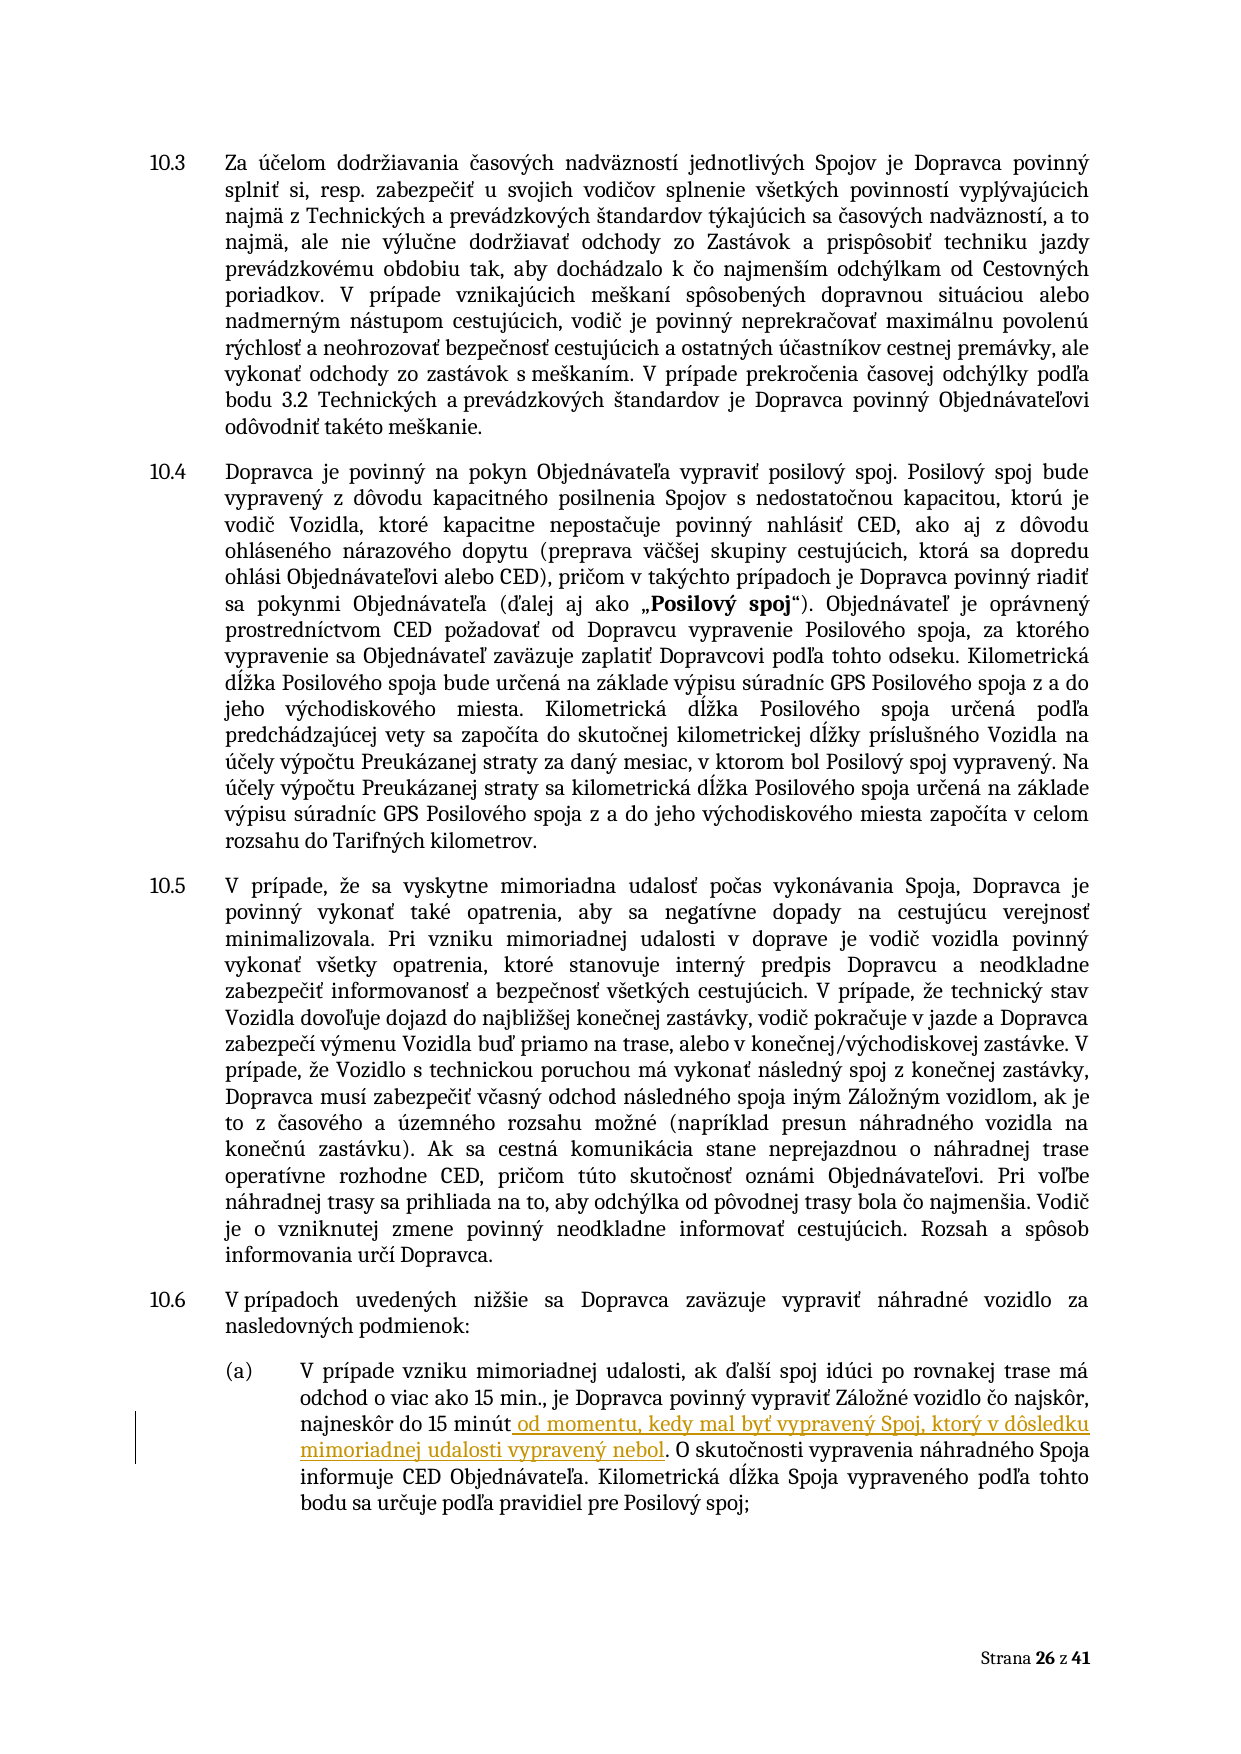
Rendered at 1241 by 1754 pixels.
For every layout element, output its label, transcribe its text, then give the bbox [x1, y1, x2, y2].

subtitle Dopravca je povinný na pokyn Objednávateľa vypraviť posilový spoj. Posilový spoj bude vypravený z dôvodu kapacitného posilnenia Spojov s nedostatočnou kapacitou, ktorú je vodič Vozidla, ktoré kapacitne nepostačuje povinný nahlásiť CED, ako aj z dôvodu ohláseného nárazového dopytu (preprava väčšej skupiny cestujúcich, ktorá sa dopredu ohlási Objednávateľovi alebo CED), pričom v takýchto prípadoch je Dopravca povinný riadiť sa pokynmi Objednávateľa (ďalej aj ako „Posilový spoj“). Objednávateľ je oprávnený prostredníctvom CED požadovať od Dopravcu vypravenie Posilového spoja, za ktorého vypravenie sa Objednávateľ zaväzuje zaplatiť Dopravcovi podľa tohto odseku. Kilometrická dĺžka Posilového spoja bude určená na základe výpisu súradníc GPS Posilového spoja z a do jeho východiskového miesta. Kilometrická dĺžka Posilového spoja určená podľa predchádzajúcej vety sa započíta do skutočnej kilometrickej dĺžky príslušného Vozidla na účely výpočtu Preukázanej straty za daný mesiac, v ktorom bol Posilový spoj vypravený. Na účely výpočtu Preukázanej straty sa kilometrická dĺžka Posilového spoja určená na základe výpisu súradníc GPS Posilového spoja z a do jeho východiskového miesta započíta v celom rozsahu do Tarifných kilometrov. [150, 459, 1090, 854]
subtitle Za účelom dodržiavania časových nadväzností jednotlivých Spojov je Dopravca povinný splniť si, resp. zabezpečiť u svojich vodičov splnenie všetkých povinností vyplývajúcich najmä z Technických a prevádzkových štandardov týkajúcich sa časových nadväzností, a to najmä, ale nie výlučne dodržiavať odchody zo Zastávok a prispôsobiť techniku jazdy prevádzkovému obdobiu tak, aby dochádzalo k čo najmenším odchýlkam od Cestovných poriadkov. V prípade vznikajúcich meškaní spôsobených dopravnou situáciou alebo nadmerným nástupom cestujúcich, vodič je povinný neprekračovať maximálnu povolenú rýchlosť a neohrozovať bezpečnosť cestujúcich a ostatných účastníkov cestnej premávky, ale vykonať odchody zo zastávok s meškaním. V prípade prekročenia časovej odchýlky podľa bodu 3.2 Technických a prevádzkových štandardov je Dopravca povinný Objednávateľovi odôvodniť takéto meškanie. [150, 150, 1090, 440]
subtitle V prípade vzniku mimoriadnej udalosti, ak ďalší spoj idúci po rovnakej trase má odchod o viac ako 15 min., je Dopravca povinný vypraviť Záložné vozidlo čo najskôr, najneskôr do 15 minút. O skutočnosti vypravenia náhradného Spoja informuje CED Objednávateľa. Kilometrická dĺžka Spoja vypraveného podľa tohto bodu sa určuje podľa pravidiel pre Posilový spoj; [225, 1358, 1090, 1516]
subtitle V prípade, že sa vyskytne mimoriadna udalosť počas vykonávania Spoja, Dopravca je povinný vykonať také opatrenia, aby sa negatívne dopady na cestujúcu verejnosť minimalizovala. Pri vzniku mimoriadnej udalosti v doprave je vodič vozidla povinný vykonať všetky opatrenia, ktoré stanovuje interný predpis Dopravcu a neodkladne zabezpečiť informovanosť a bezpečnosť všetkých cestujúcich. V prípade, že technický stav Vozidla dovoľuje dojazd do najbližšej konečnej zastávky, vodič pokračuje v jazde a Dopravca zabezpečí výmenu Vozidla buď priamo na trase, alebo v konečnej/východiskovej zastávke. V prípade, že Vozidlo s technickou poruchou má vykonať následný spoj z konečnej zastávky, Dopravca musí zabezpečiť včasný odchod následného spoja iným Záložným vozidlom, ak je to z časového a územného rozsahu možné (napríklad presun náhradného vozidla na konečnú zastávku). Ak sa cestná komunikácia stane neprejazdnou o náhradnej trase operatívne rozhodne CED, pričom túto skutočnosť oznámi Objednávateľovi. Pri voľbe náhradnej trasy sa prihliada na to, aby odchýlka od pôvodnej trasy bola čo najmenšia. Vodič je o vzniknutej zmene povinný neodkladne informovať cestujúcich. Rozsah a spôsob informovania určí Dopravca. [150, 873, 1090, 1268]
subtitle V prípadoch uvedených nižšie sa Dopravca zaväzuje vypraviť náhradné vozidlo za nasledovných podmienok: [150, 1287, 1090, 1339]
